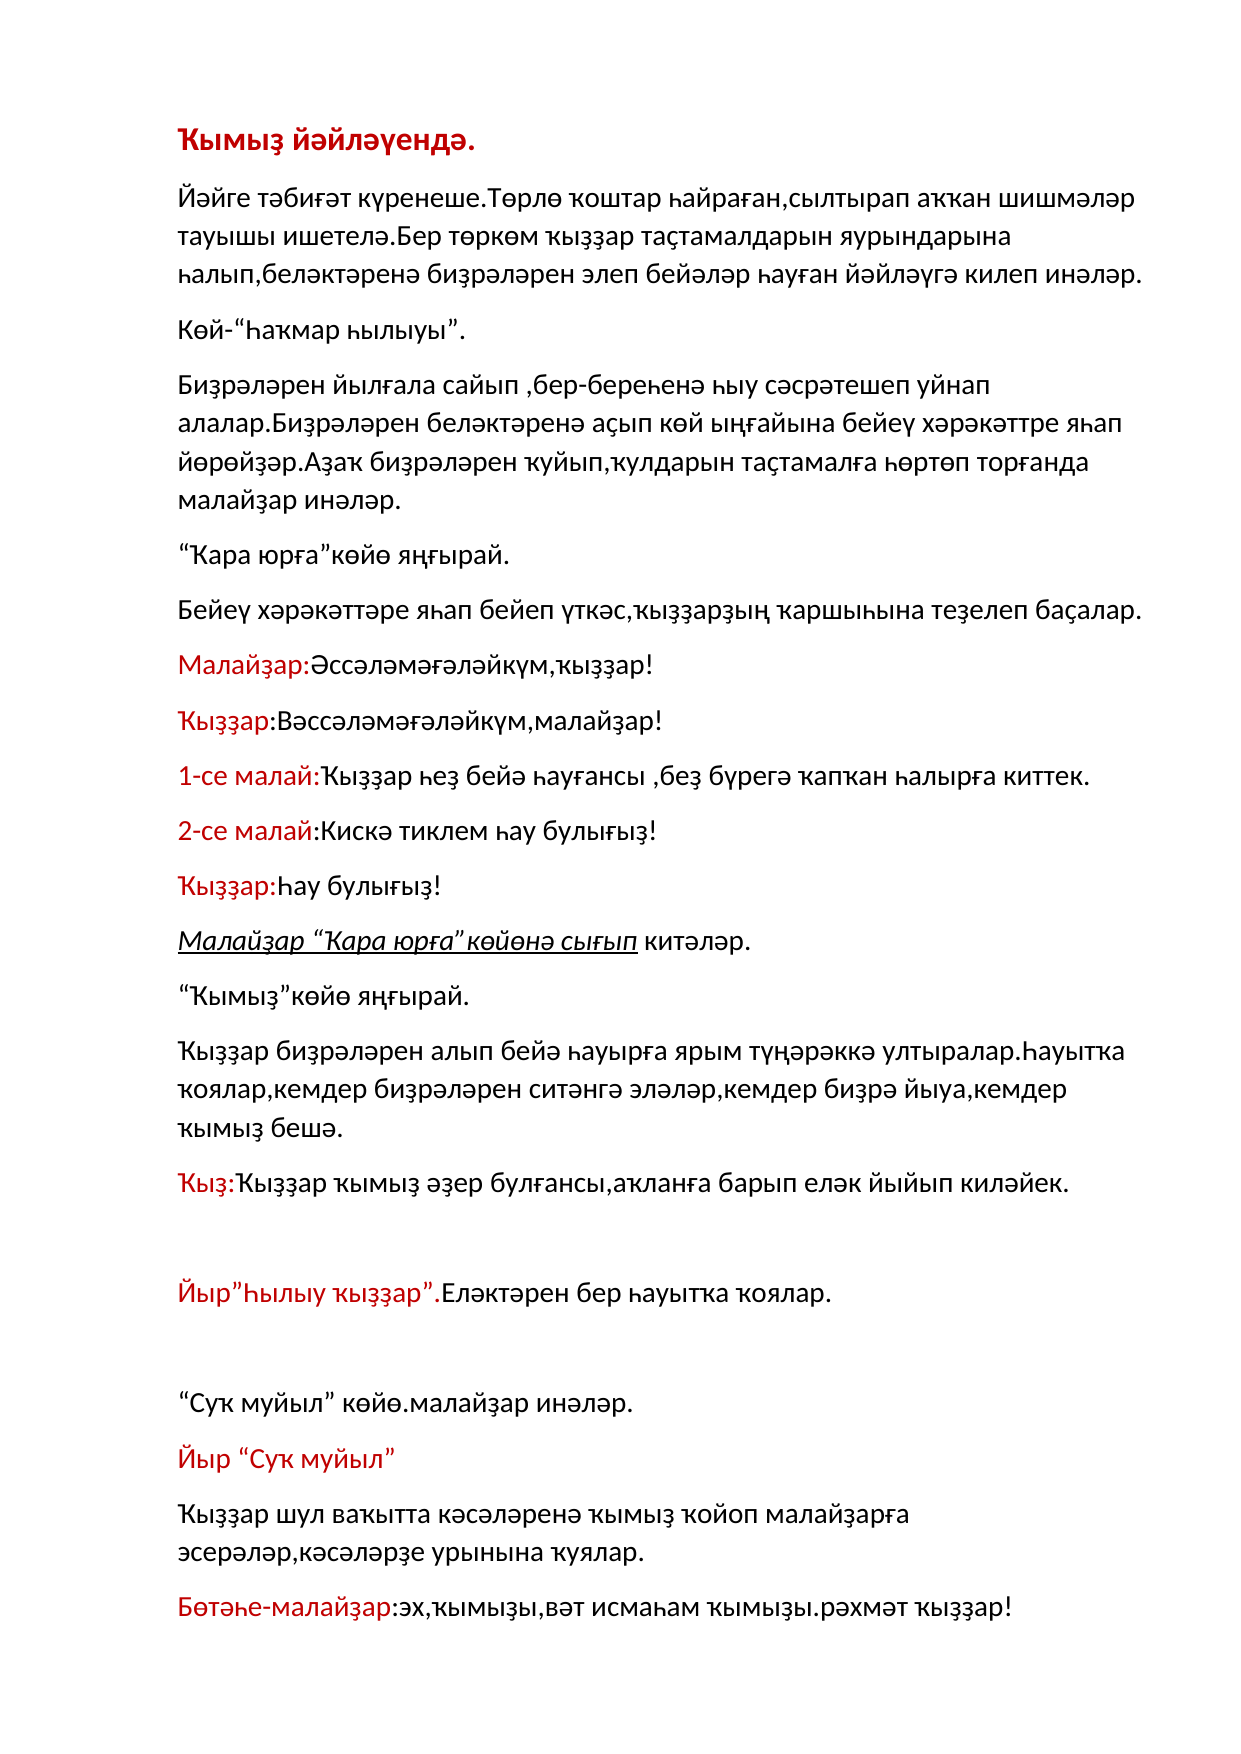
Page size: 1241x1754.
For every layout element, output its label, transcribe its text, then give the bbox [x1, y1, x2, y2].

text Ҡыҙҙар:Һау булығыҙ! [177, 867, 1152, 902]
text Йәйге тәбиғәт күренеше.Төрлө ҡоштар һайраған,сылтырап аҡҡан шишмәләр тауышы ишетелә.Бер төркөм ҡыҙҙар таҫтамалдарын яурындарына һалып,беләктәренә биҙрәләрен элеп бейәләр һауған йәйләүгә килеп инәләр. [177, 179, 1152, 291]
text Малайҙар “Ҡара юрға”көйөнә сығып китәләр. [177, 922, 1152, 958]
text Көй-“Һаҡмар һылыуы”. [177, 311, 1152, 346]
text “Суҡ муйыл” көйө.малайҙар инәләр. [177, 1384, 1152, 1420]
text Йыр”Һылыу ҡыҙҙар”.Еләктәрен бер һауытҡа ҡоялар. [177, 1274, 1152, 1310]
text Ҡыҙҙар шул ваҡытта кәсәләренә ҡымыҙ ҡойоп малайҙарға эсерәләр,кәсәләрҙе урынына ҡуялар. [177, 1495, 1152, 1569]
text Ҡыҙ:Ҡыҙҙар ҡымыҙ әҙер булғансы,аҡланға барып еләк йыйып киләйек. [177, 1164, 1152, 1200]
text Малайҙар:Әссәләмәғәләйкүм,ҡыҙҙар! [177, 646, 1152, 682]
text Бөтәһе-малайҙар:эх,ҡымыҙы,вәт исмаһам ҡымыҙы.рәхмәт ҡыҙҙар! [177, 1588, 1152, 1624]
text Бейеү хәрәкәттәре яһап бейеп үткәс,ҡыҙҙарҙың ҡаршыһына теҙелеп баҫалар. [177, 591, 1152, 627]
text Ҡыҙҙар:Вәссәләмәғәләйкүм,малайҙар! [177, 702, 1152, 737]
text “Ҡара юрға”көйө яңғырай. [177, 536, 1152, 572]
text Биҙрәләрен йылғала сайып ,бер-береһенә һыу сәсрәтешеп уйнап алалар.Биҙрәләрен беләктәренә аҫып көй ыңғайына бейеү хәрәкәттре яһап йөрөйҙәр.Аҙаҡ биҙрәләрен ҡуйып,ҡулдарын таҫтамалға һөртөп торғанда малайҙар инәләр. [177, 366, 1152, 517]
text Ҡыҙҙар биҙрәләрен алып бейә һауырға ярым түңәрәккә ултыралар.Һауытҡа ҡоялар,кемдер биҙрәләрен ситәнгә эләләр,кемдер биҙрә йыуа,кемдер ҡымыҙ бешә. [177, 1032, 1152, 1145]
text Ҡымыҙ йәйләүендә. [177, 118, 1152, 159]
text Йыр “Суҡ муйыл” [177, 1440, 1152, 1475]
text 1-се малай:Ҡыҙҙар һеҙ бейә һауғансы ,беҙ бүрегә ҡапҡан һалырға киттек. [177, 757, 1152, 792]
text “Ҡымыҙ”көйө яңғырай. [177, 977, 1152, 1013]
text 2-се малай:Кискә тиклем һау булығыҙ! [177, 812, 1152, 847]
